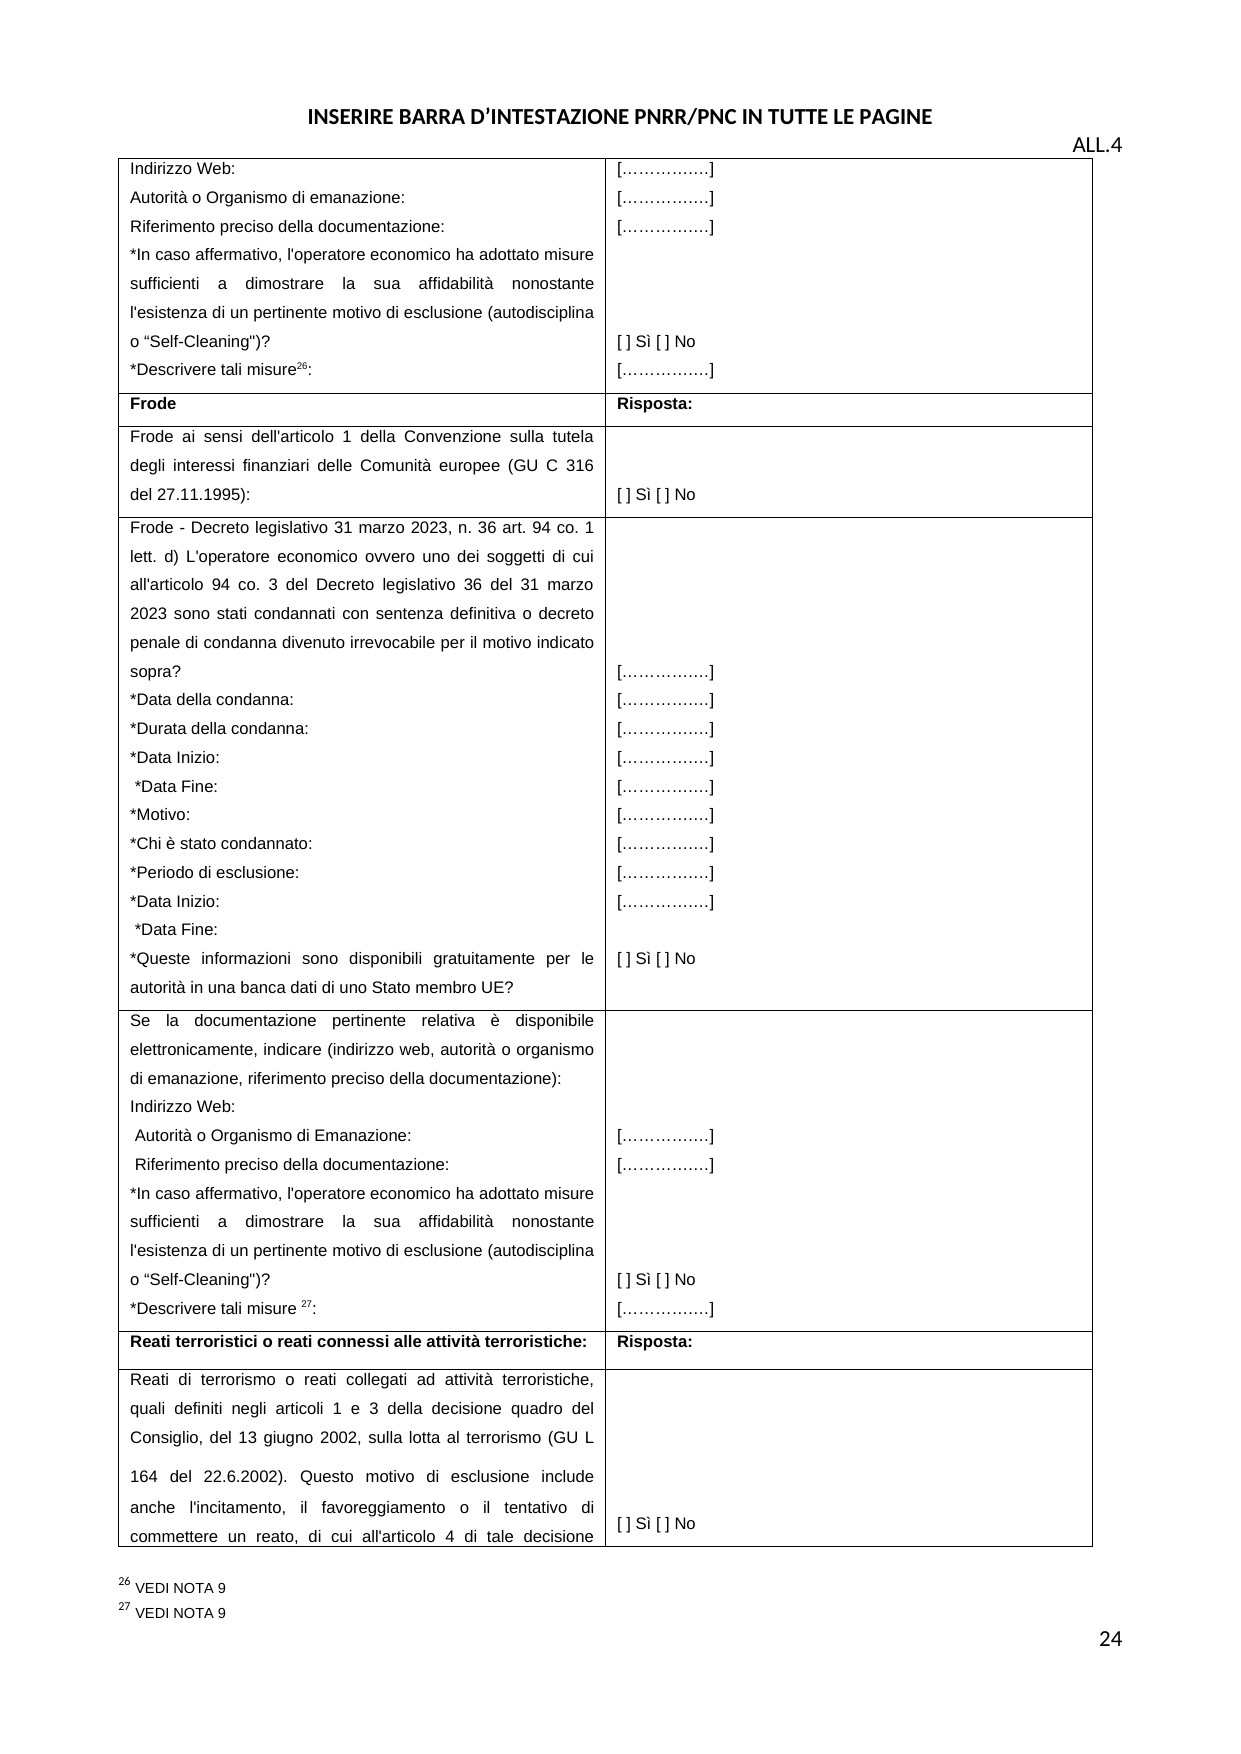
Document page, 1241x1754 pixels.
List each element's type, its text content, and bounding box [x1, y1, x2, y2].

table_cell [ ] Sì [ ] No [606, 1370, 1092, 1546]
table_cell Risposta: [606, 1332, 1092, 1369]
table_cell Frode ai sensi dell'articolo 1 della Convenzione sulla tutela degli interessi finanziari delle Comunità europee (GU C 316 del 27.11.1995): [119, 427, 605, 517]
table_cell Risposta: [606, 394, 1092, 426]
table_cell [ ] Sì [ ] No [606, 427, 1092, 517]
table_cell Se la documentazione pertinente relativa è disponibile elettronicamente, indicare (indirizzo web, autorità o organismo di emanazione, riferimento preciso della documentazione): Indirizzo Web: Autorità o Organismo di Emanazione: Riferimento preciso della documentazione: *In caso affermativo, l'operatore economico ha adottato misure sufficienti a dimostrare la sua affidabilità nonostante l'esistenza di un pertinente motivo di esclusione (autodisciplina o “Self-Cleaning")? *Descrivere tali misure : [119, 1011, 605, 1331]
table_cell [119, 1370, 605, 1546]
table_cell [………….…] [………….…] [ ] Sì [ ] No [………….…] [606, 1011, 1092, 1331]
table_cell Reati terroristici o reati connessi alle attività terroristiche: [119, 1332, 605, 1369]
table_cell [………….…] [………….…] [………….…] [………….…] [………….…] [………….…] [………….…] [………….…] [………….…] [ ] Sì [ ] No [606, 518, 1092, 1010]
table_cell Frode [119, 394, 605, 426]
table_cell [606, 159, 1092, 392]
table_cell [119, 159, 605, 392]
table_cell Frode - Decreto legislativo 31 marzo 2023, n. 36 art. 94 co. 1 lett. d) L'operatore economico ovvero uno dei soggetti di cui all'articolo 94 co. 3 del Decreto legislativo 36 del 31 marzo 2023 sono stati condannati con sentenza definitiva o decreto penale di condanna divenuto irrevocabile per il motivo indicato sopra? *Data della condanna: *Durata della condanna: *Data Inizio: *Data Fine: *Motivo: *Chi è stato condannato: *Periodo di esclusione: *Data Inizio: *Data Fine: *Queste informazioni sono disponibili gratuitamente per le autorità in una banca dati di uno Stato membro UE? [119, 518, 605, 1010]
